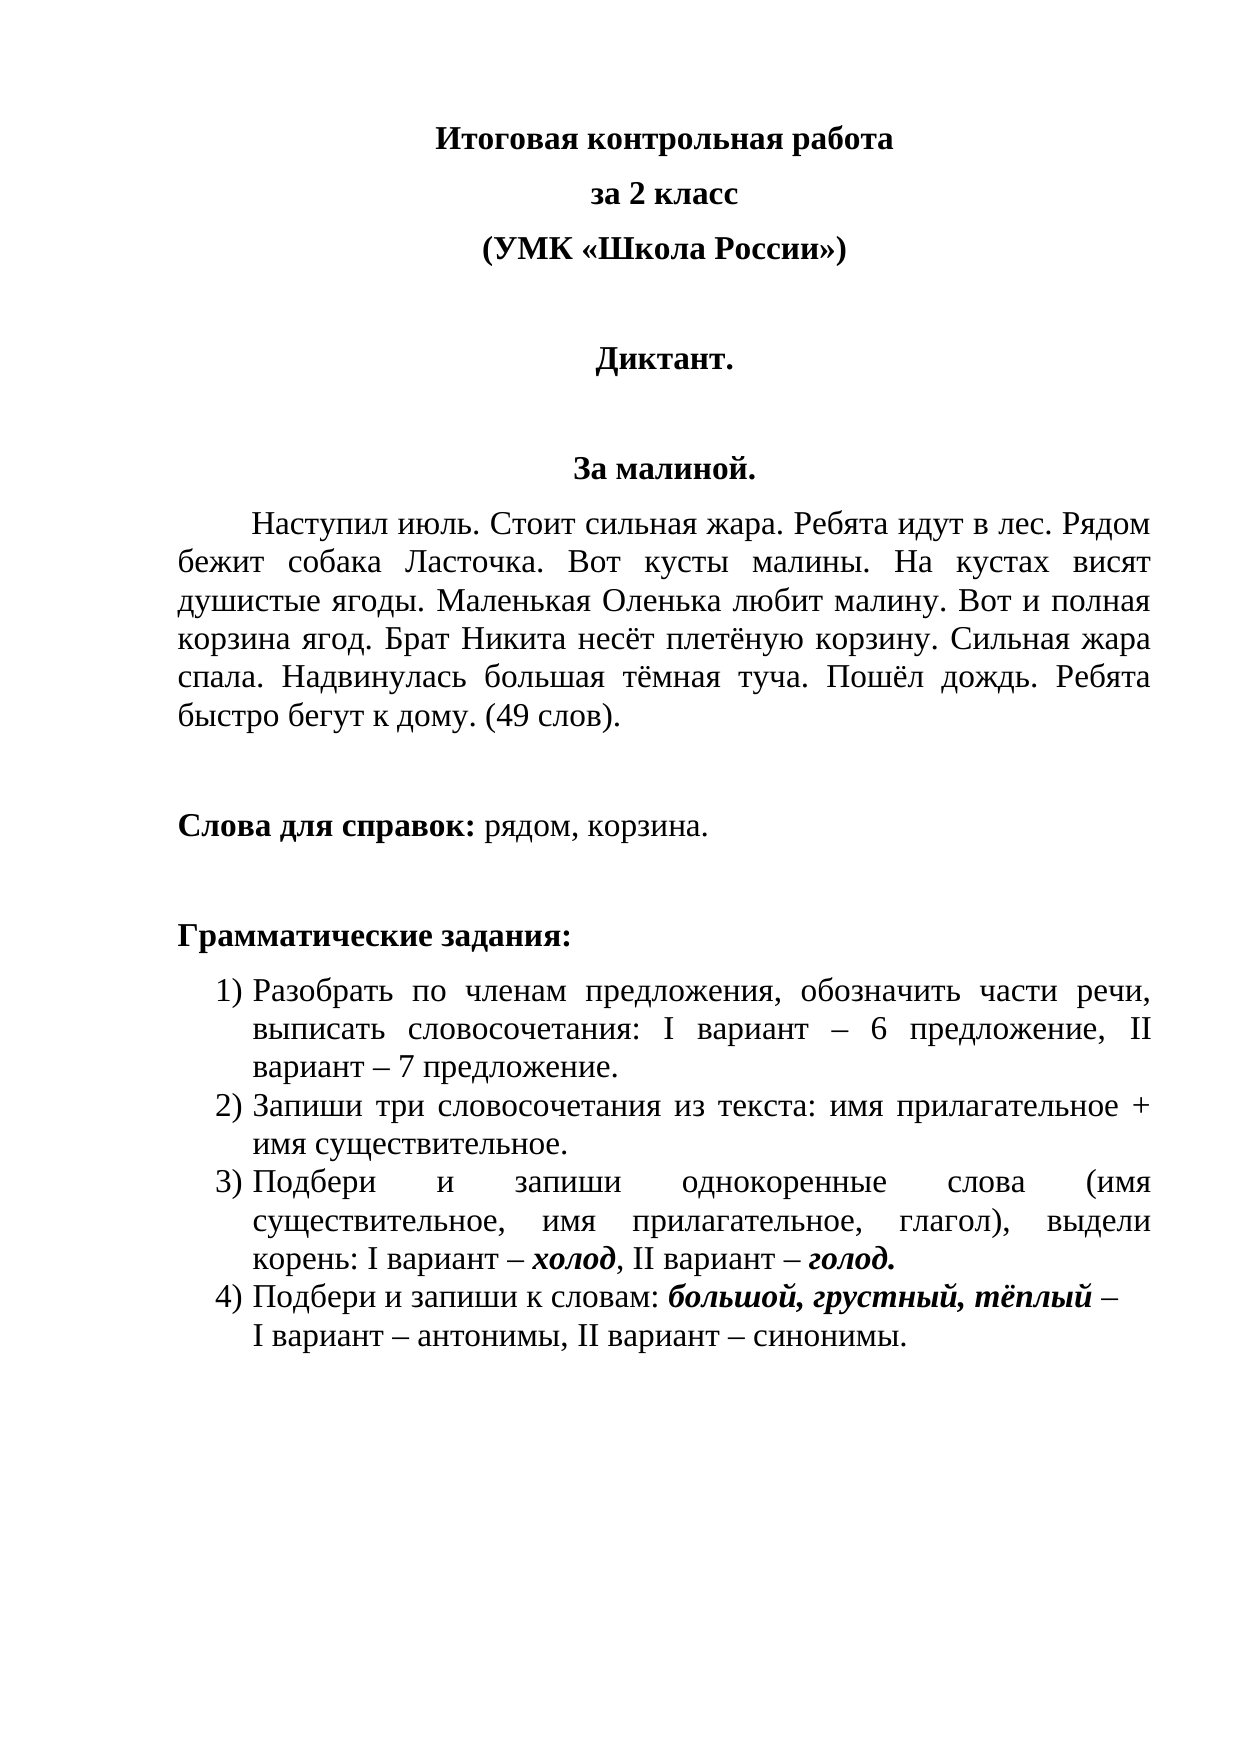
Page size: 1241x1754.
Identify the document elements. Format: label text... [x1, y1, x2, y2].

list Разобрать по членам предложения, обозначить части речи, выписать словосочетания: I вариант – 6 предложение, II вариант – 7 предложение. [215, 970, 1152, 1085]
text I вариант – антонимы, II вариант – синонимы. [252, 1315, 1152, 1353]
list Подбери и запиши однокоренные слова (имя существительное, имя прилагательное, глагол), выдели корень: I вариант – холод, II вариант – голод. [215, 1161, 1152, 1276]
list Запиши три словосочетания из текста: имя прилагательное + имя существительное. [215, 1085, 1152, 1161]
text Диктант. [177, 338, 1152, 376]
text Грамматические задания: [177, 915, 1152, 953]
list Подбери и запиши к словам: большой, грустный, тёплый – [215, 1276, 1152, 1315]
text Слова для справок: рядом, корзина. [177, 805, 1152, 843]
text Итоговая контрольная работа [177, 118, 1152, 156]
text (УМК «Школа России») [177, 228, 1152, 266]
text за 2 класс [177, 173, 1152, 211]
text Наступил июль. Стоит сильная жара. Ребята идут в лес. Рядом бежит собака Ласточка. Вот кусты малины. На кустах висят душистые ягоды. Маленькая Оленька любит малину. Вот и полная корзина ягод. Брат Никита несёт плетёную корзину. Сильная жара спала. Надвинулась большая тёмная туча. Пошёл дождь. Ребята быстро бегут к дому. (49 слов). [177, 503, 1152, 733]
text За малиной. [177, 448, 1152, 486]
